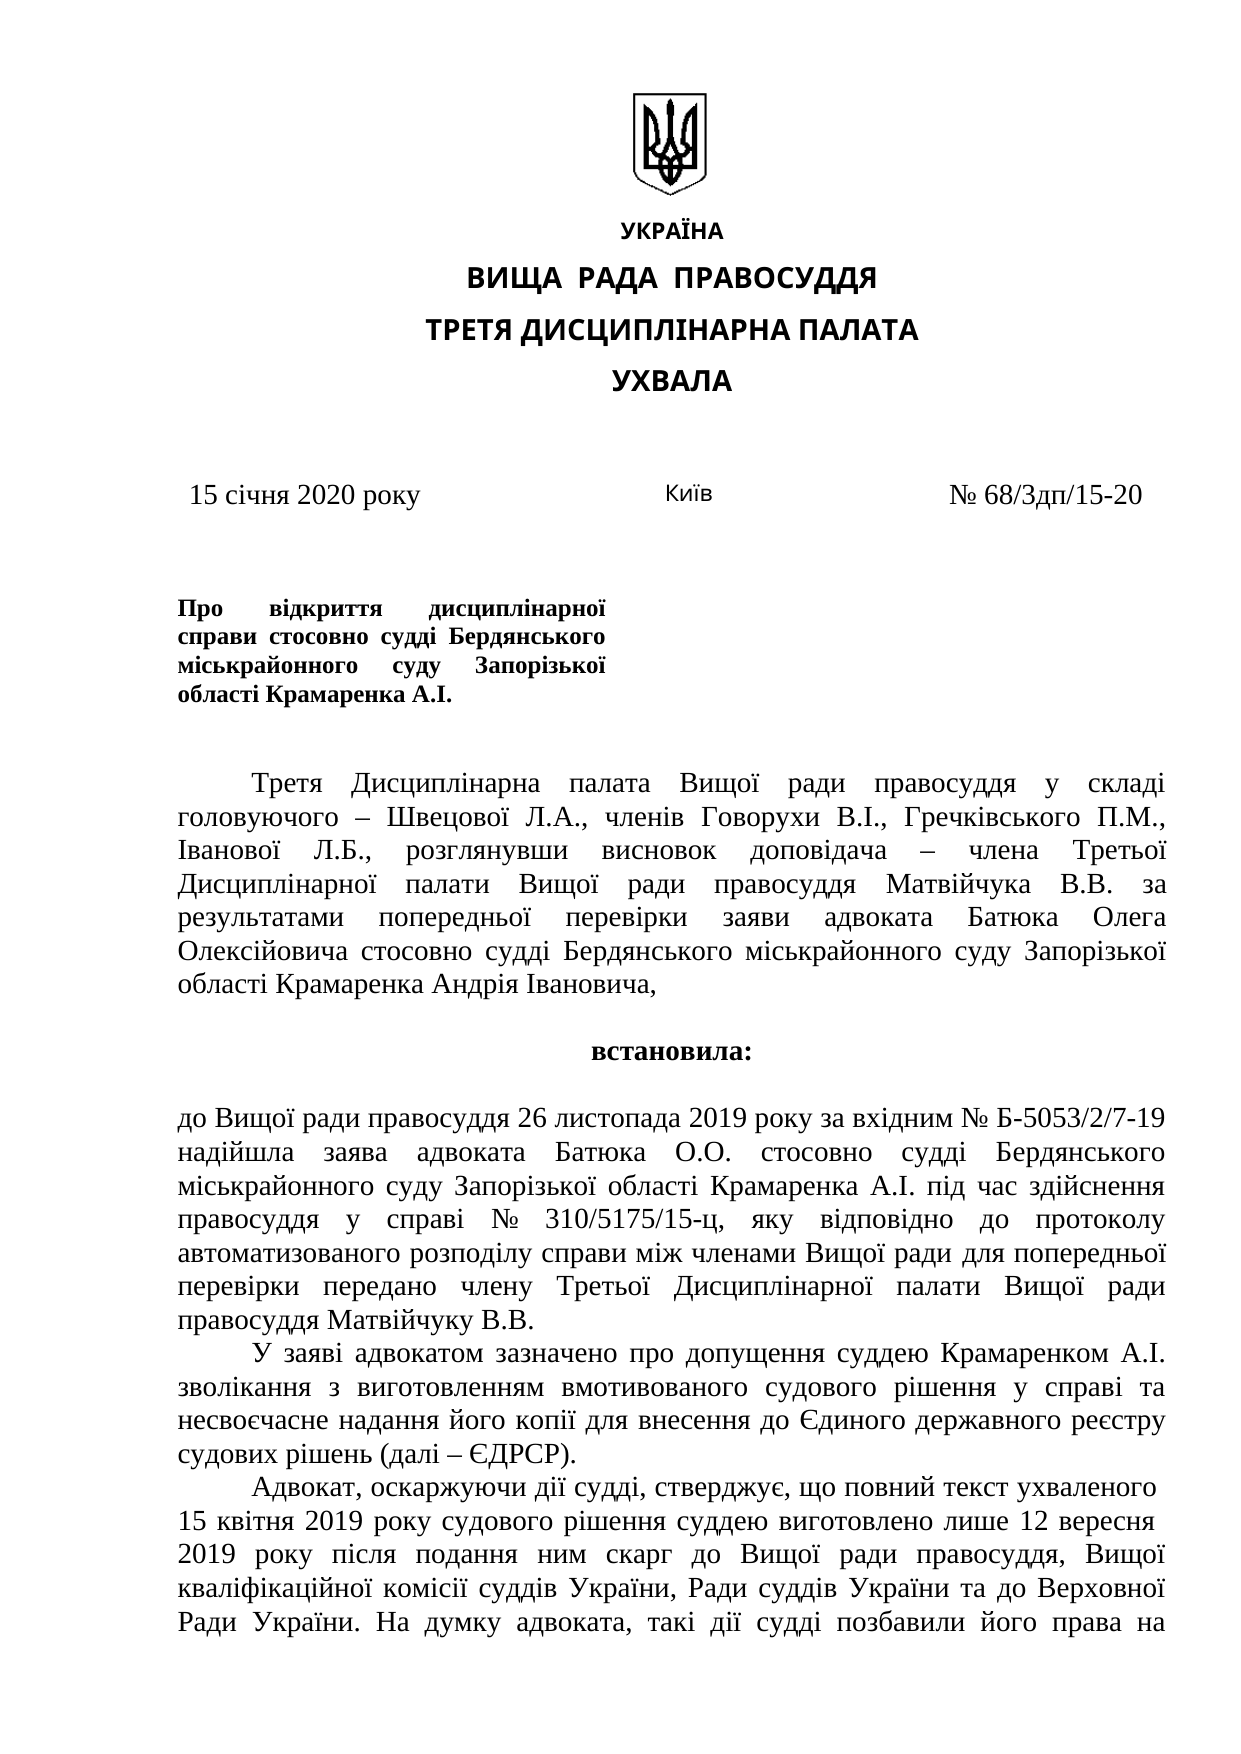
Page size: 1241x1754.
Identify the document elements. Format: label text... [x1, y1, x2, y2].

table_header Київ [500, 477, 844, 535]
text до Вищої ради правосуддя 26 листопада 2019 року за вхідним № Б-5053/2/7-19 надійшла заява адвоката Батюка О.О. стосовно судді Бердянського міськрайонного суду Запорізької області Крамаренка А.І. під час здійснення правосуддя у справі № 310/5175/15-ц, яку відповідно до протоколу автоматизованого розподілу справи між членами Вищої ради для попередньої перевірки передано члену Третьої Дисциплінарної палати Вищої ради правосуддя Матвійчуку В.В. [177, 1101, 1167, 1335]
text ТРЕТЯ ДИСЦИПЛІНАРНА ПАЛАТА [177, 309, 1167, 348]
list УХВАЛА [177, 361, 1167, 400]
text Про відкриття дисциплінарної справи стосовно судді Бердянського міськрайонного суду Запорізької області Крамаренка А.І. [177, 593, 606, 708]
text ВИЩА РАДА ПРАВОСУДДЯ [177, 257, 1167, 297]
text Третя Дисциплінарна палата Вищої ради правосуддя у складі головуючого – Швецової Л.А., членів Говорухи В.І., Гречківського П.М., Іванової Л.Б., розглянувши висновок доповідача – члена Третьої Дисциплінарної палати Вищої ради правосуддя Матвійчука В.В. за результатами попередньої перевірки заяви адвоката Батюка Олега Олексійовича стосовно судді Бердянського міськрайонного суду Запорізької області Крамаренка Андрія Івановича, [177, 765, 1167, 1000]
text встановила: [177, 1033, 1167, 1067]
table_header № 68/3дп/15-20 [845, 477, 1222, 535]
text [177, 1469, 1167, 1637]
table_header 15 січня 2020 року [177, 477, 500, 535]
text УКРАЇНА [177, 215, 1167, 246]
picture [630, 90, 714, 197]
text У заяві адвокатом зазначено про допущення суддею Крамаренком А.І. зволікання з виготовленням вмотивованого судового рішення у справі та несвоєчасне надання його копії для внесення до Єдиного державного реєстру судових рішень (далі – ЄДРСР). [177, 1335, 1167, 1469]
